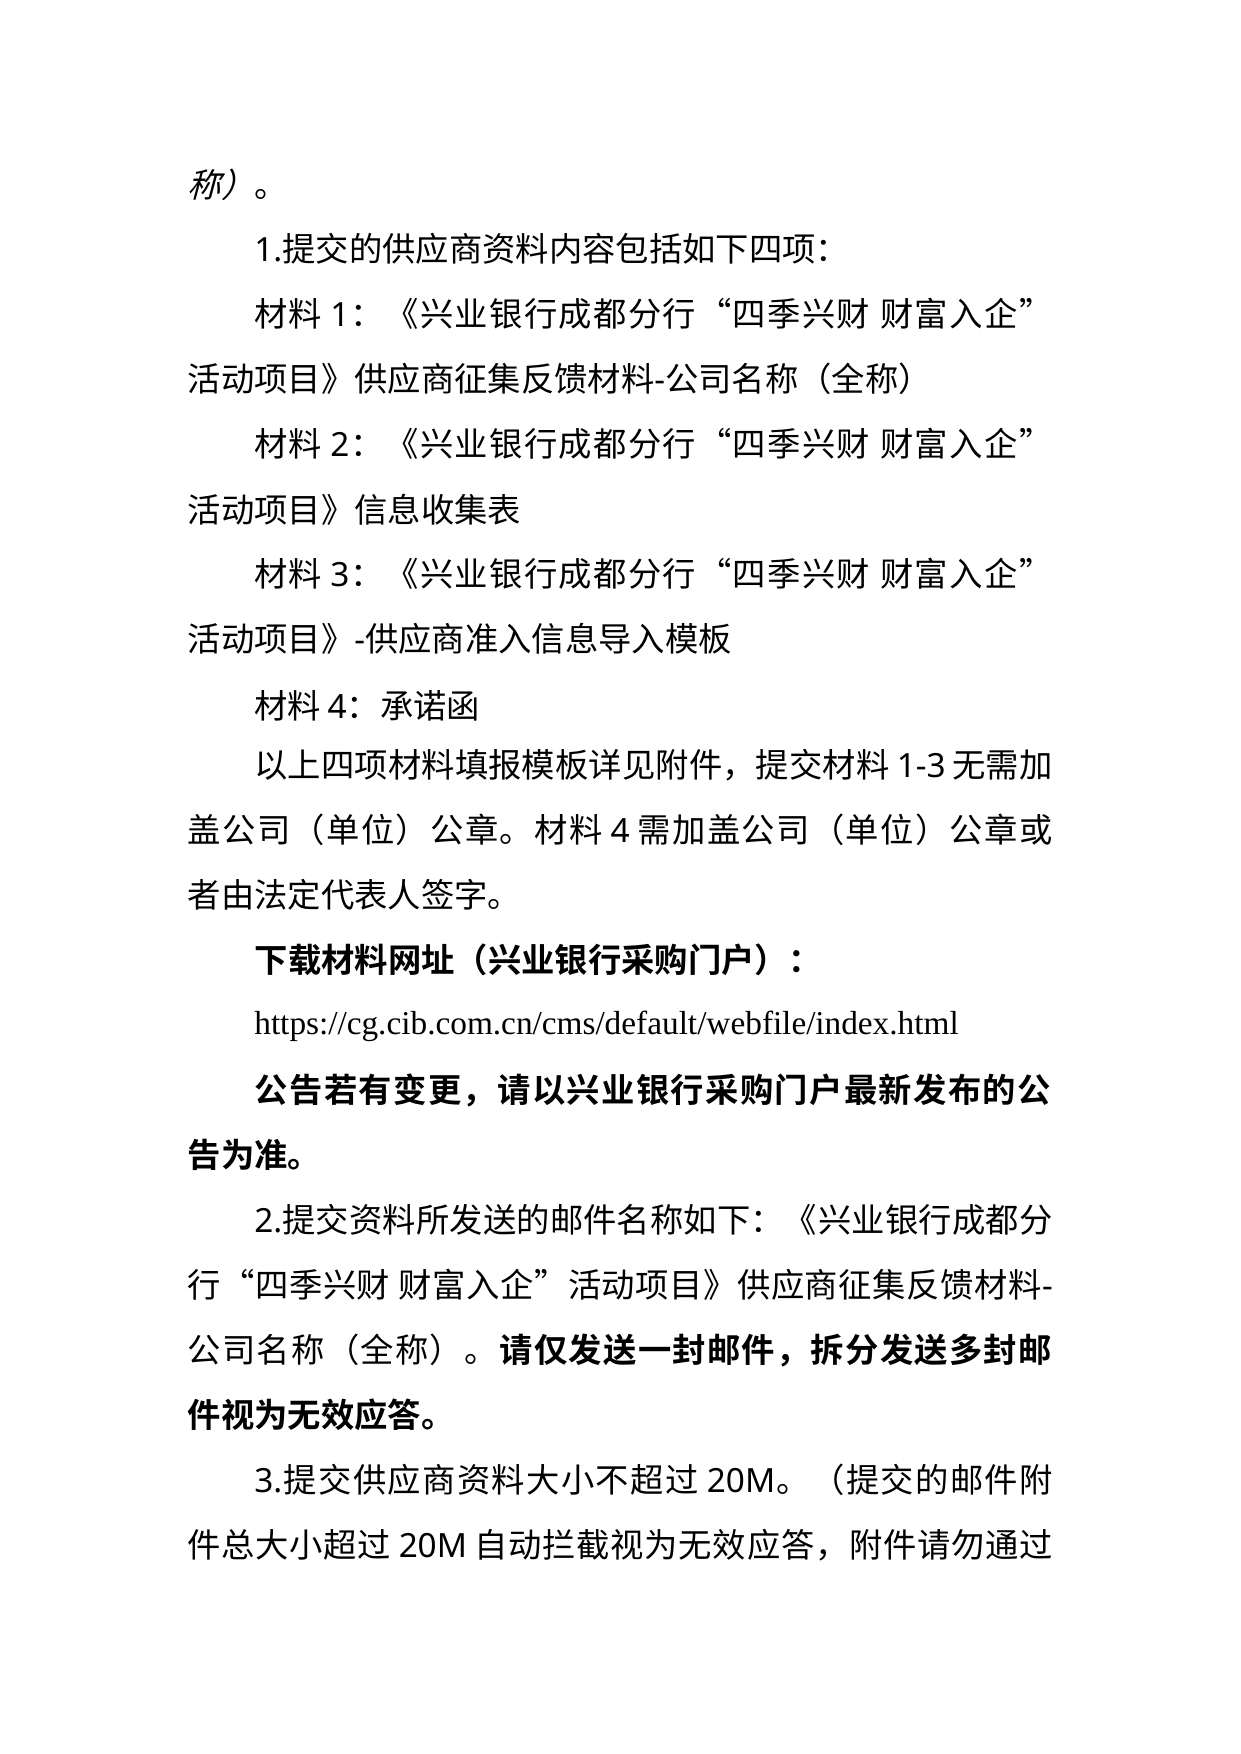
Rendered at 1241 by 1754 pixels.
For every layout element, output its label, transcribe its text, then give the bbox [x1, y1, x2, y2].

text 下载材料网址（兴业银行采购门户）： [187, 925, 1053, 990]
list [187, 150, 1053, 215]
text 材料2：《兴业银行成都分行“四季兴财 财富入企”活动项目》信息收集表 [187, 410, 1053, 540]
text 2.提交资料所发送的邮件名称如下：《兴业银行成都分行“四季兴财 财富入企”活动项目》供应商征集反馈材料-公司名称（全称）。请仅发送一封邮件，拆分发送多封邮件视为无效应答。 [187, 1185, 1053, 1445]
text 以上四项材料填报模板详见附件，提交材料1-3无需加盖公司（单位）公章。材料4需加盖公司（单位）公章或者由法定代表人签字。 [187, 730, 1053, 925]
text 公告若有变更，请以兴业银行采购门户最新发布的公告为准。 [187, 1055, 1053, 1185]
text https://cg.cib.com.cn/cms/default/webfile/index.html [187, 990, 1053, 1055]
text 1.提交的供应商资料内容包括如下四项： [187, 215, 1053, 280]
text 材料3：《兴业银行成都分行“四季兴财 财富入企”活动项目》-供应商准入信息导入模板 [187, 540, 1053, 670]
text 材料4：承诺函 [187, 670, 1053, 730]
text 材料1：《兴业银行成都分行“四季兴财 财富入企”活动项目》供应商征集反馈材料-公司名称（全称） [187, 280, 1053, 410]
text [187, 1445, 1053, 1575]
